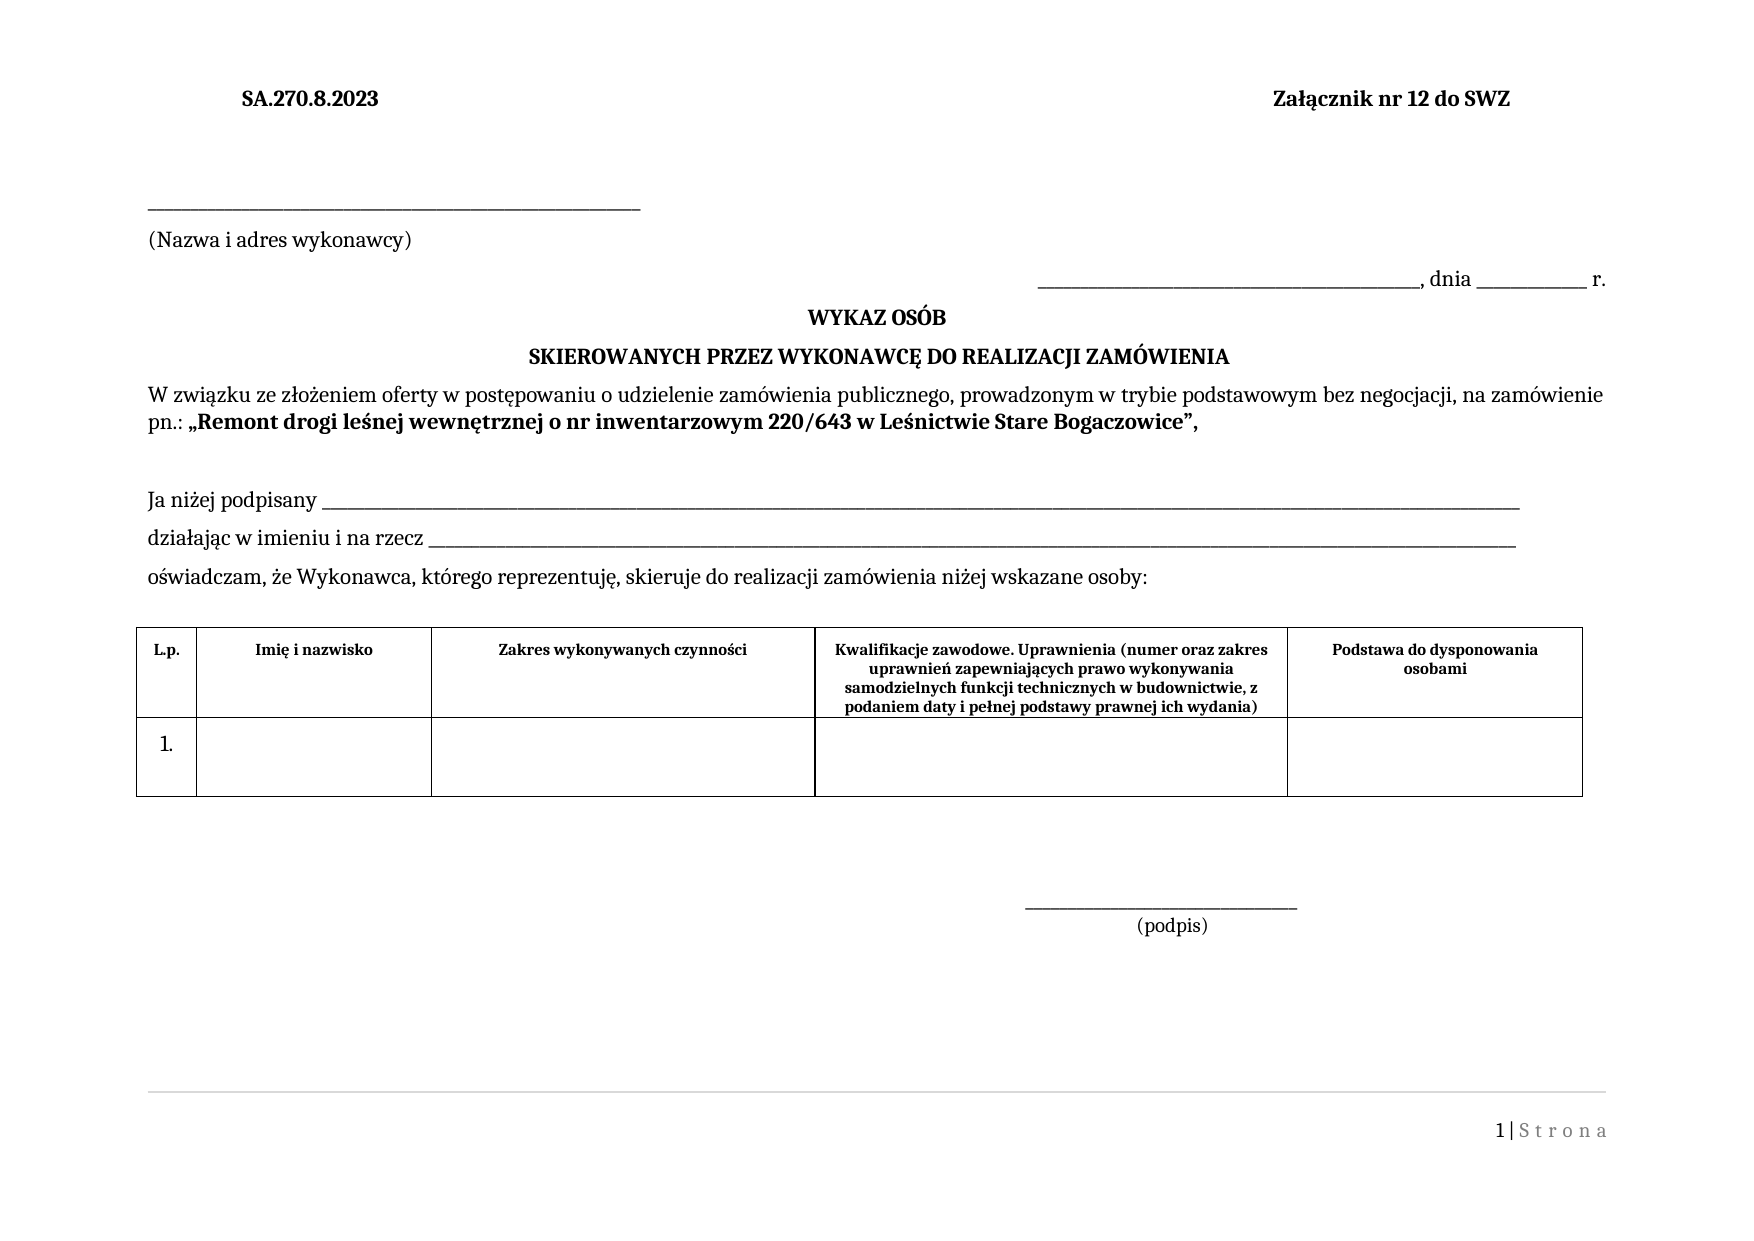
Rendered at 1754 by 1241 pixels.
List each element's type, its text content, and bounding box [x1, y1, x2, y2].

text Ja niżej podpisany _____________________________________________________________________________________________________________________________________________ [148, 486, 1606, 513]
table_header Zakres wykonywanych czynności [432, 628, 814, 717]
text WYKAZ OSÓB [148, 304, 1606, 331]
table_cell 1. [137, 718, 196, 796]
text SKIEROWANYCH PRZEZ WYKONAWCĘ DO REALIZACJI ZAMÓWIENIA [148, 343, 1606, 370]
text oświadczam, że Wykonawca, którego reprezentuję, skieruje do realizacji zamówienia niżej wskazane osoby: [148, 564, 1606, 590]
text ________________________________ (podpis) [738, 887, 1606, 937]
table_header L.p. [137, 628, 196, 717]
table_header Imię i nazwisko [197, 628, 431, 717]
text W związku ze złożeniem oferty w postępowaniu o udzielenie zamówienia publicznego, prowadzonym w trybie podstawowym bez negocjacji, na zamówienie pn.: „Remont drogi leśnej wewnętrznej o nr inwentarzowym 220/643 w Leśnictwie Stare Bogaczowice”, [148, 382, 1606, 435]
text _____________________________________________, dnia _____________ r. [148, 266, 1606, 292]
table_cell [1288, 718, 1582, 796]
table_cell [432, 718, 814, 796]
table_header Kwalifikacje zawodowe. Uprawnienia (numer oraz zakres uprawnień zapewniających prawo wykonywania samodzielnych funkcji technicznych w budownictwie, z podaniem daty i pełnej podstawy prawnej ich wydania) [816, 628, 1287, 717]
table_header Podstawa do dysponowania osobami [1288, 628, 1582, 717]
text __________________________________________________________ [148, 188, 1606, 214]
table_cell [197, 718, 431, 796]
text działając w imieniu i na rzecz ________________________________________________________________________________________________________________________________ [148, 525, 1606, 552]
text (Nazwa i adres wykonawcy) [148, 227, 1606, 253]
table_cell [816, 718, 1287, 796]
